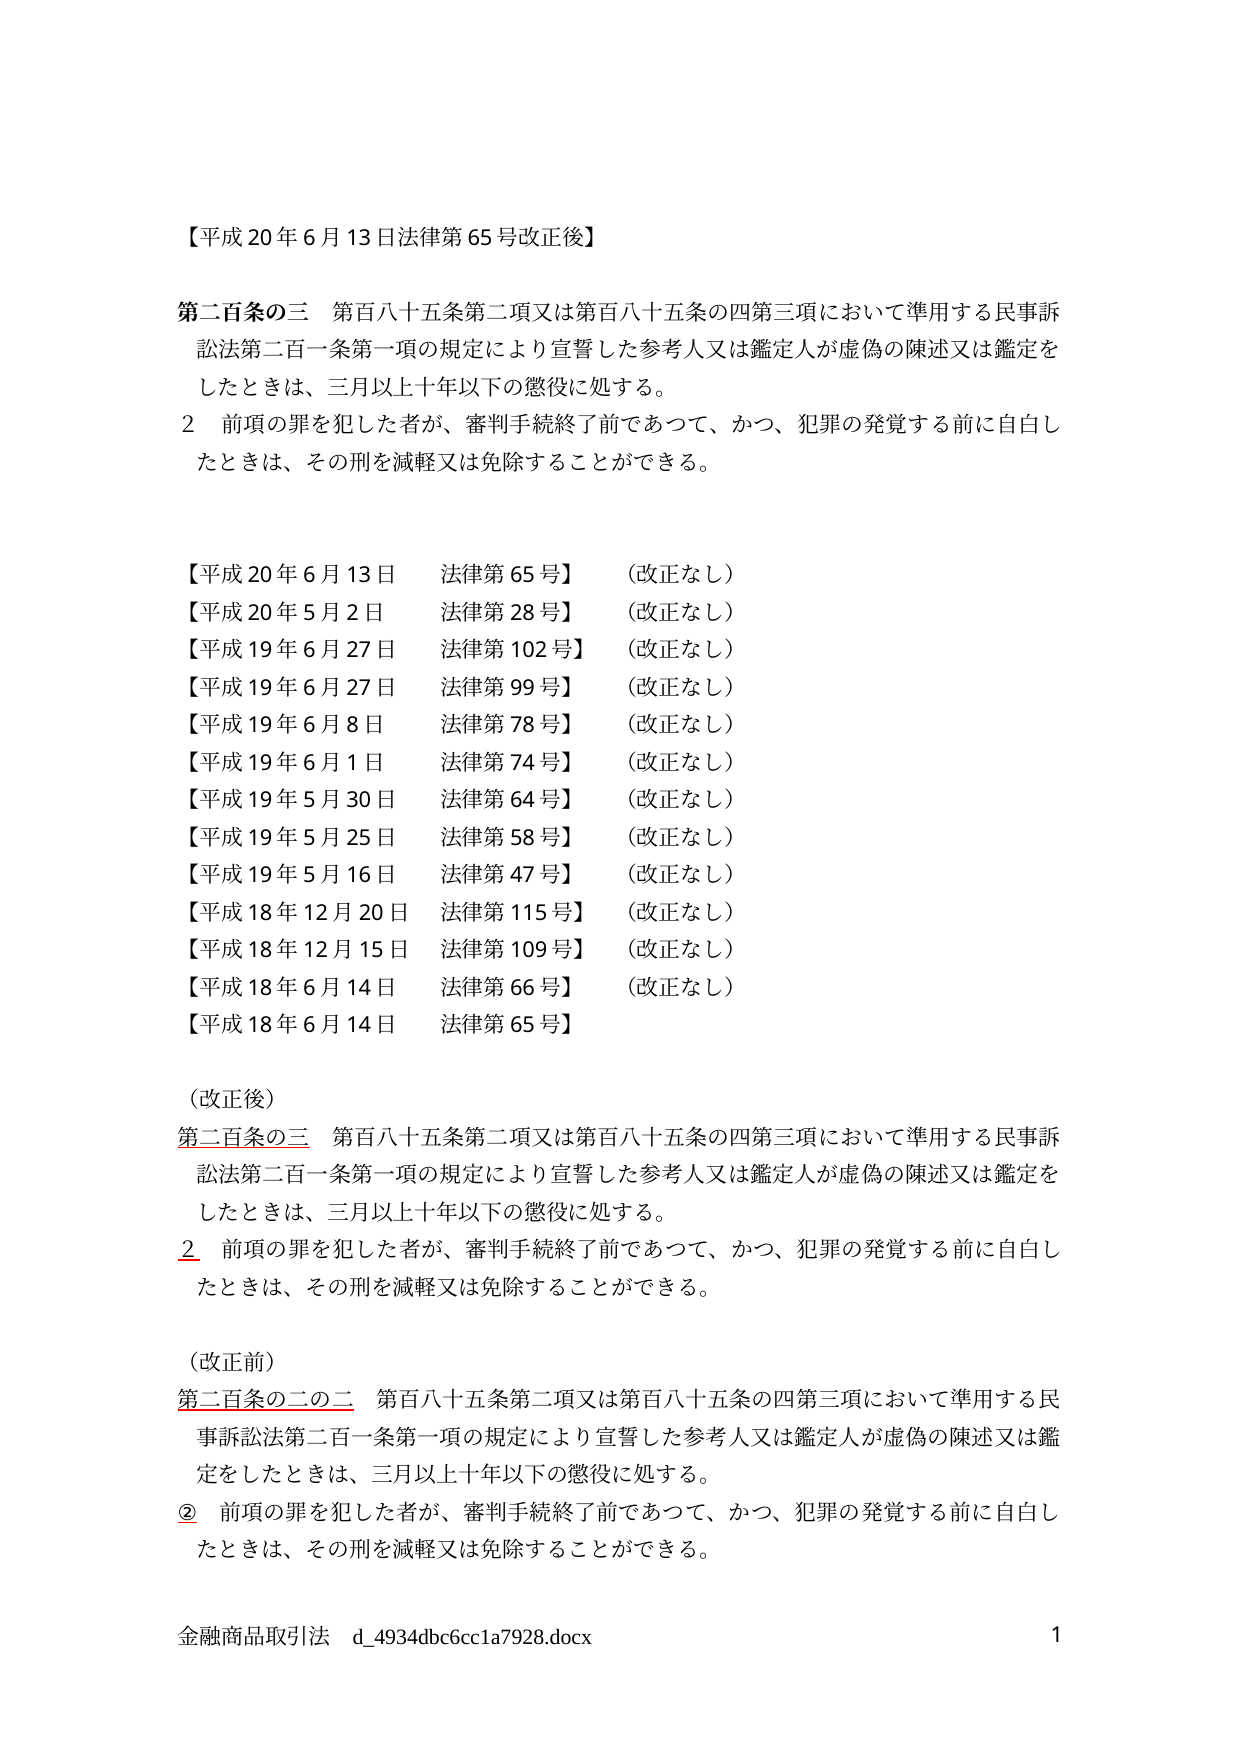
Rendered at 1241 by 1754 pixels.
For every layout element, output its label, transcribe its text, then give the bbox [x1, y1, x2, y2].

text （改正後） [177, 1079, 1063, 1117]
text ２ 前項の罪を犯した者が、審判手続終了前であつて、かつ、犯罪の発覚する前に自白したときは、その刑を減軽又は免除することができる。 [177, 1229, 1063, 1304]
text 第二百条の三 第百八十五条第二項又は第百八十五条の四第三項において準用する民事訴訟法第二百一条第一項の規定により宣誓した参考人又は鑑定人が虚偽の陳述又は鑑定をしたときは、三月以上十年以下の懲役に処する。 [177, 1117, 1063, 1229]
text ② 前項の罪を犯した者が、審判手続終了前であつて、かつ、犯罪の発覚する前に自白したときは、その刑を減軽又は免除することができる。 [177, 1492, 1063, 1567]
text ２ 前項の罪を犯した者が、審判手続終了前であつて、かつ、犯罪の発覚する前に自白したときは、その刑を減軽又は免除することができる。 [177, 404, 1063, 479]
text 第二百条の三 第百八十五条第二項又は第百八十五条の四第三項において準用する民事訴訟法第二百一条第一項の規定により宣誓した参考人又は鑑定人が虚偽の陳述又は鑑定をしたときは、三月以上十年以下の懲役に処する。 [177, 292, 1063, 404]
text 【平成19年6月8日 法律第78号】 （改正なし） [177, 704, 1063, 742]
text 【平成18年12月20日 法律第115号】 （改正なし） [177, 892, 1063, 929]
text 【平成19年6月1日 法律第74号】 （改正なし） [177, 742, 1063, 779]
text 【平成20年6月13日 法律第65号】 （改正なし） [177, 554, 1063, 592]
text （改正前） [177, 1342, 1063, 1379]
text 第二百条の二の二 第百八十五条第二項又は第百八十五条の四第三項において準用する民事訴訟法第二百一条第一項の規定により宣誓した参考人又は鑑定人が虚偽の陳述又は鑑定をしたときは、三月以上十年以下の懲役に処する。 [177, 1379, 1063, 1492]
text 【平成19年5月30日 法律第64号】 （改正なし） [177, 779, 1063, 817]
text 【平成20年6月13日法律第65号改正後】 [177, 217, 1063, 254]
text 【平成18年12月15日 法律第109号】 （改正なし） [177, 929, 1063, 967]
text 【平成18年6月14日 法律第66号】 （改正なし） [177, 967, 1063, 1004]
text 【平成19年5月16日 法律第47号】 （改正なし） [177, 854, 1063, 892]
text 【平成20年5月2日 法律第28号】 （改正なし） [177, 592, 1063, 629]
text 【平成19年5月25日 法律第58号】 （改正なし） [177, 817, 1063, 854]
text 【平成18年6月14日 法律第65号】 [177, 1004, 1063, 1042]
text 【平成19年6月27日 法律第102号】 （改正なし） [177, 629, 1063, 667]
text 【平成19年6月27日 法律第99号】 （改正なし） [177, 667, 1063, 704]
